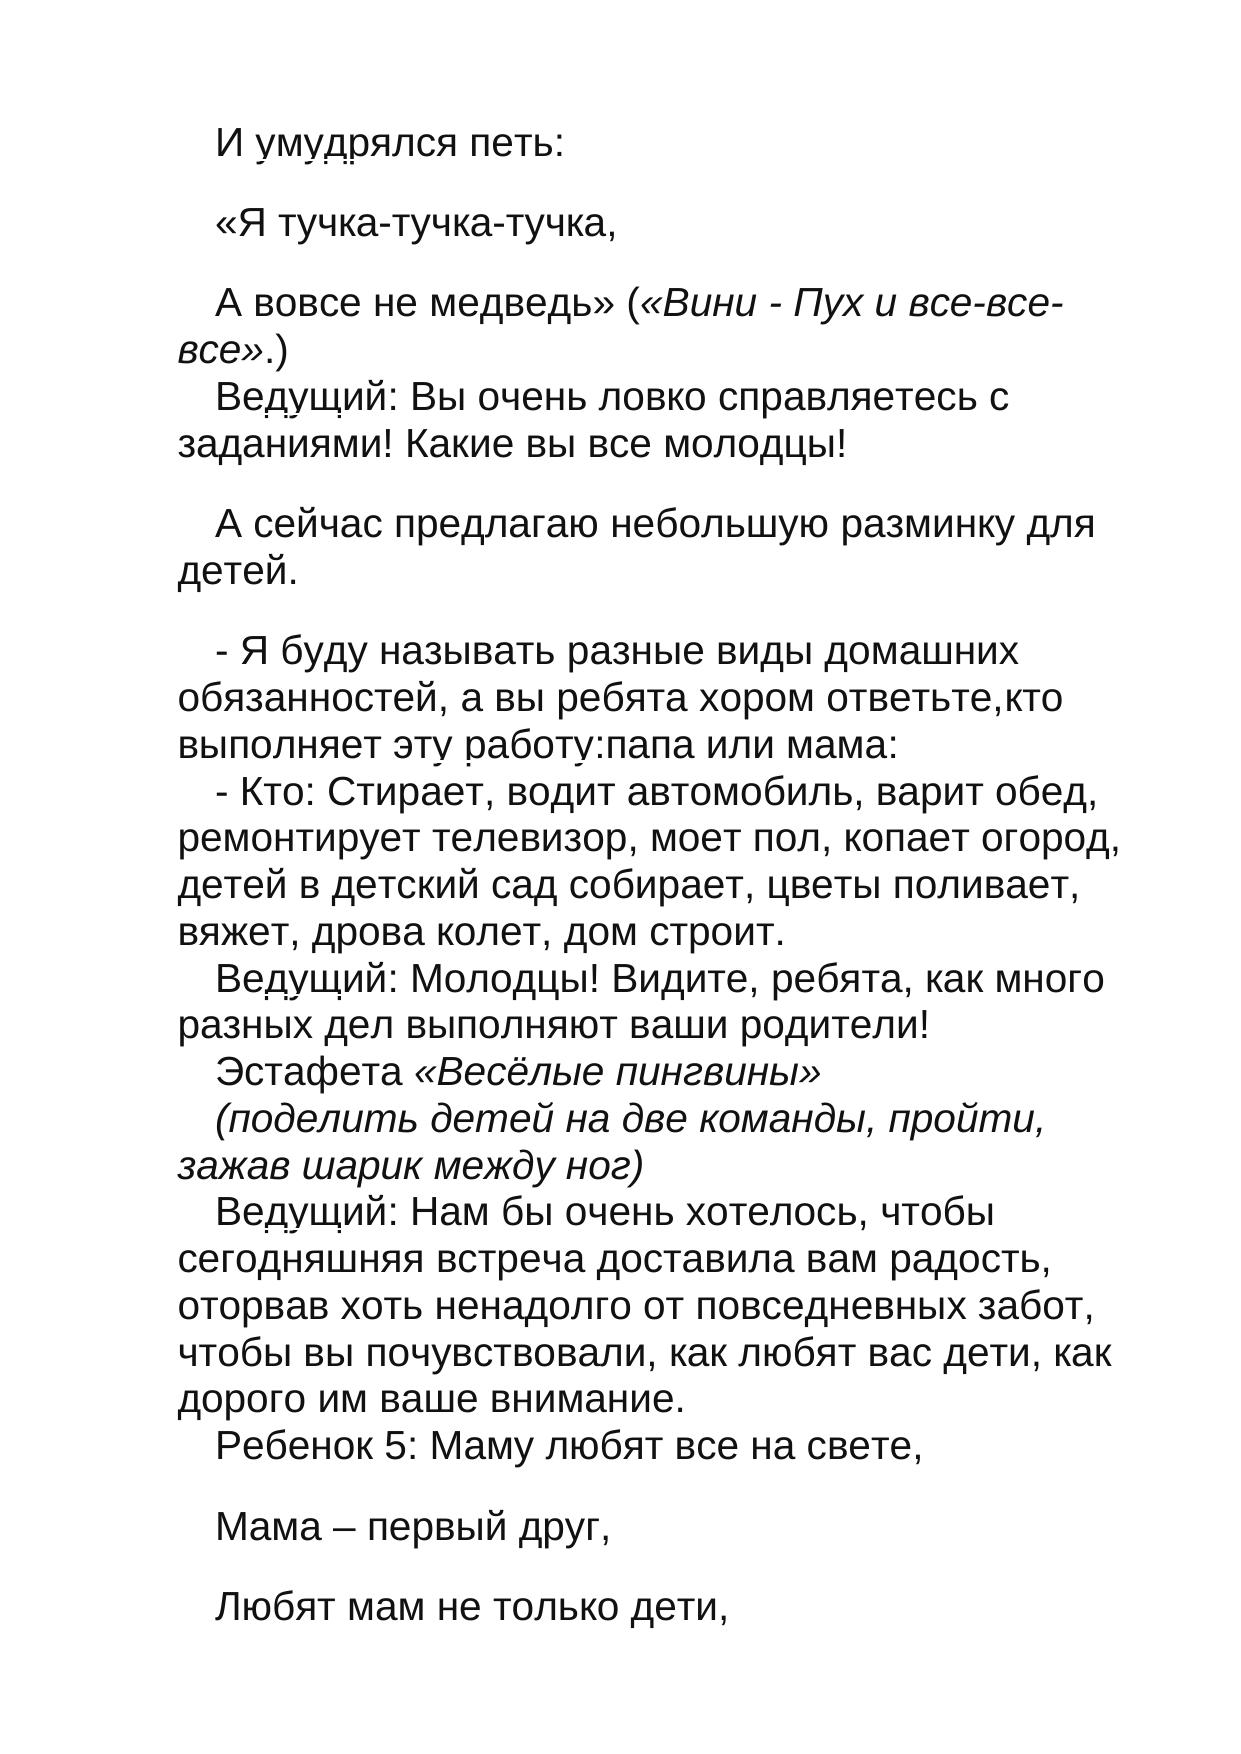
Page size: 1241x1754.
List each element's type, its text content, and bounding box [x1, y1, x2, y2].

text Мама – первый друг, [177, 1502, 1152, 1549]
text «Я тучка-тучка-тучка, [177, 198, 1152, 245]
text А сейчас предлагаю небольшую разминку для детей. [177, 499, 1152, 593]
text Ведущий: Вы очень ловко справляетесь с заданиями! Какие вы все молодцы! [177, 372, 1152, 466]
text Любят мам не только дети, [177, 1582, 1152, 1629]
text Ведущий: Молодцы! Видите, ребята, как много разных дел выполняют ваши родители! [177, 954, 1152, 1047]
text Эстафета «Весёлые пингвины» [177, 1047, 1152, 1094]
text (поделить детей на две команды, пройти, зажав шарик между ног) [177, 1094, 1152, 1188]
text А вовсе не медведь» («Вини - Пух и все-все-все».) [177, 279, 1152, 372]
text Ведущий: Нам бы очень хотелось, чтобы сегодняшняя встреча доставила вам радость, оторвав хоть ненадолго от повседневных забот, чтобы вы почувствовали, как любят вас дети, как дорого им ваше внимание. [177, 1188, 1152, 1422]
text Ребенок 5: Маму любят все на свете, [177, 1422, 1152, 1468]
text - Я буду называть разные виды домашних обязанностей, а вы ребята хором ответьте,кто выполняет эту работу:папа или мама: [177, 626, 1152, 767]
text И умудрялся петь: [177, 118, 1152, 165]
text - Кто: Стирает, водит автомобиль, варит обед, ремонтирует телевизор, моет пол, копает огород, детей в детский сад собирает, цветы поливает, вяжет, дрова колет, дом строит. [177, 767, 1152, 954]
